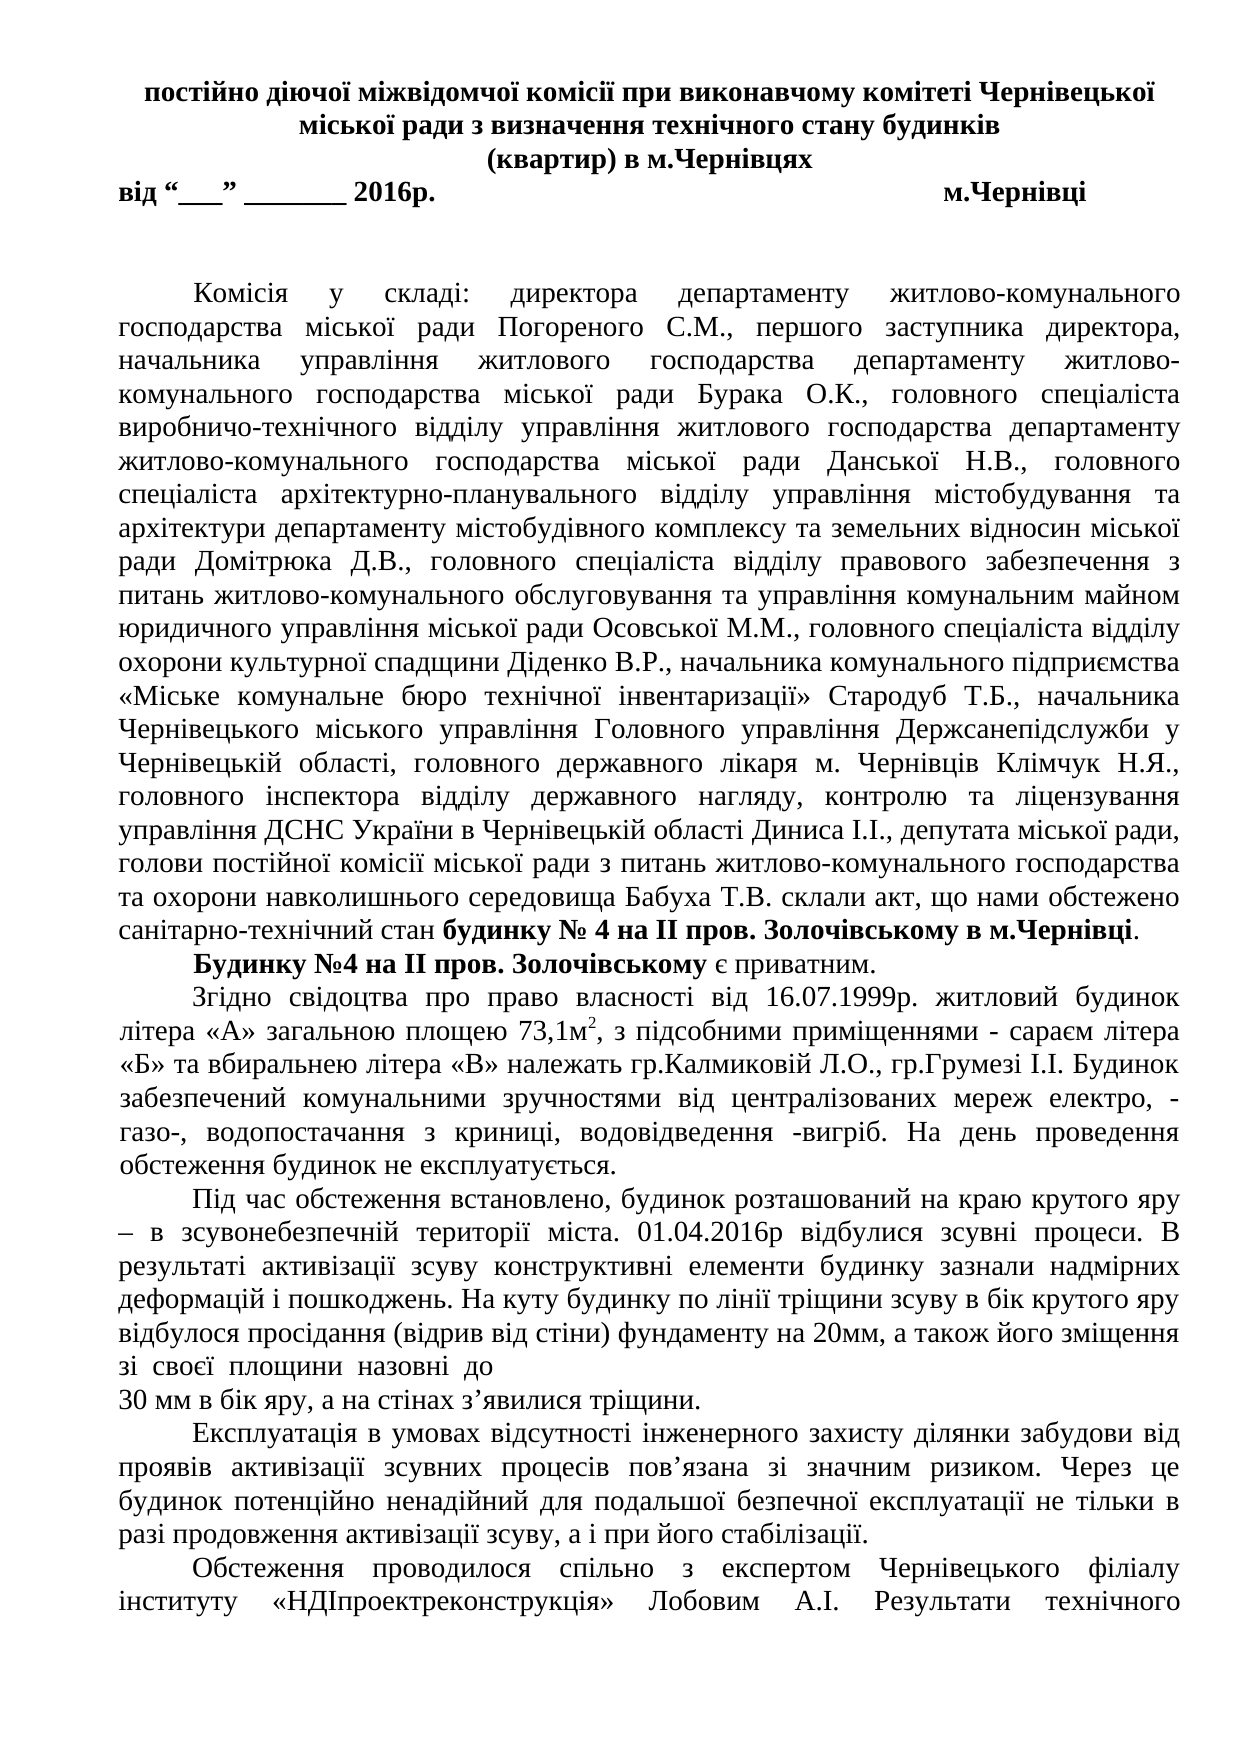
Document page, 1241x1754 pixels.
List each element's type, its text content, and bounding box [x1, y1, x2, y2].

text Експлуатація в умовах відсутності інженерного захисту ділянки забудови від проявів активізації зсувних процесів пов’язана зі значним ризиком. Через це будинок потенційно ненадійний для подальшої безпечної експлуатації не тільки в разі продовження активізації зсуву, а і при його стабілізації. [118, 1416, 1181, 1550]
text Будинку №4 на ІІ пров. Золочівському є приватним. [118, 946, 1181, 979]
text (квартир) в м.Чернівцях [118, 141, 1181, 174]
text Комісія у складі: директора департаменту житлово-комунального господарства міської ради Погореного С.М., першого заступника директора, начальника управління житлового господарства департаменту житлово-комунального господарства міської ради Бурака О.К., головного спеціаліста виробничо-технічного відділу управління житлового господарства департаменту житлово-комунального господарства міської ради Данської Н.В., головного спеціаліста архітектурно-планувального відділу управління містобудування та архітектури департаменту містобудівного комплексу та земельних відносин міської ради Домітрюка Д.В., головного спеціаліста відділу правового забезпечення з питань житлово-комунального обслуговування та управління комунальним майном юридичного управління міської ради Осовської М.М., головного спеціаліста відділу охорони культурної спадщини Діденко В.Р., начальника комунального підприємства «Міське комунальне бюро технічної інвентаризації» Стародуб Т.Б., начальника Чернівецького міського управління Головного управління Держсанепідслужби у Чернівецькій області, головного державного лікаря м. Чернівців Клімчук Н.Я., головного інспектора відділу державного нагляду, контролю та ліцензування управління ДСНС України в Чернівецькій області Диниса І.І., депутата міської ради, голови постійної комісії міської ради з питань житлово-комунального господарства та охорони навколишнього середовища Бабуха Т.В. склали акт, що нами обстежено санітарно-технічний стан будинку № 4 на ІІ пров. Золочівському в м.Чернівці. [118, 275, 1181, 946]
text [118, 1550, 1181, 1617]
text Під час обстеження встановлено, будинок розташований на краю крутого яру – в зсувонебезпечній території міста. 01.04.2016р відбулися зсувні процеси. В результаті активізації зсуву конструктивні елементи будинку зазнали надмірних деформацій і пошкоджень. На куту будинку по лінії тріщини зсуву в бік крутого яру відбулося просідання (відрив від стіни) фундаменту на 20мм, а також його зміщення зі своєї площини назовні до [118, 1181, 1181, 1382]
text постійно діючої міжвідомчої комісії при виконавчому комітеті Чернівецької міської ради з визначення технічного стану будинків [118, 74, 1181, 141]
text Згідно свідоцтва про право власності від 16.07.1999р. житловий будинок літера «А» загальною площею 73,1м2, з підсобними приміщеннями - сараєм літера «Б» та вбиральнею літера «В» належать гр.Калмиковій Л.О., гр.Грумезі І.І. Будинок забезпечений комунальними зручностями від централізованих мереж електро, -газо-, водопостачання з криниці, водовідведення -вигріб. На день проведення обстеження будинок не експлуатується. [119, 979, 1181, 1181]
text в бік яру, а на стінах з’явилися тріщини. [118, 1382, 1181, 1416]
text від “___” _______ 2016р. м.Чернівці [118, 174, 1181, 208]
